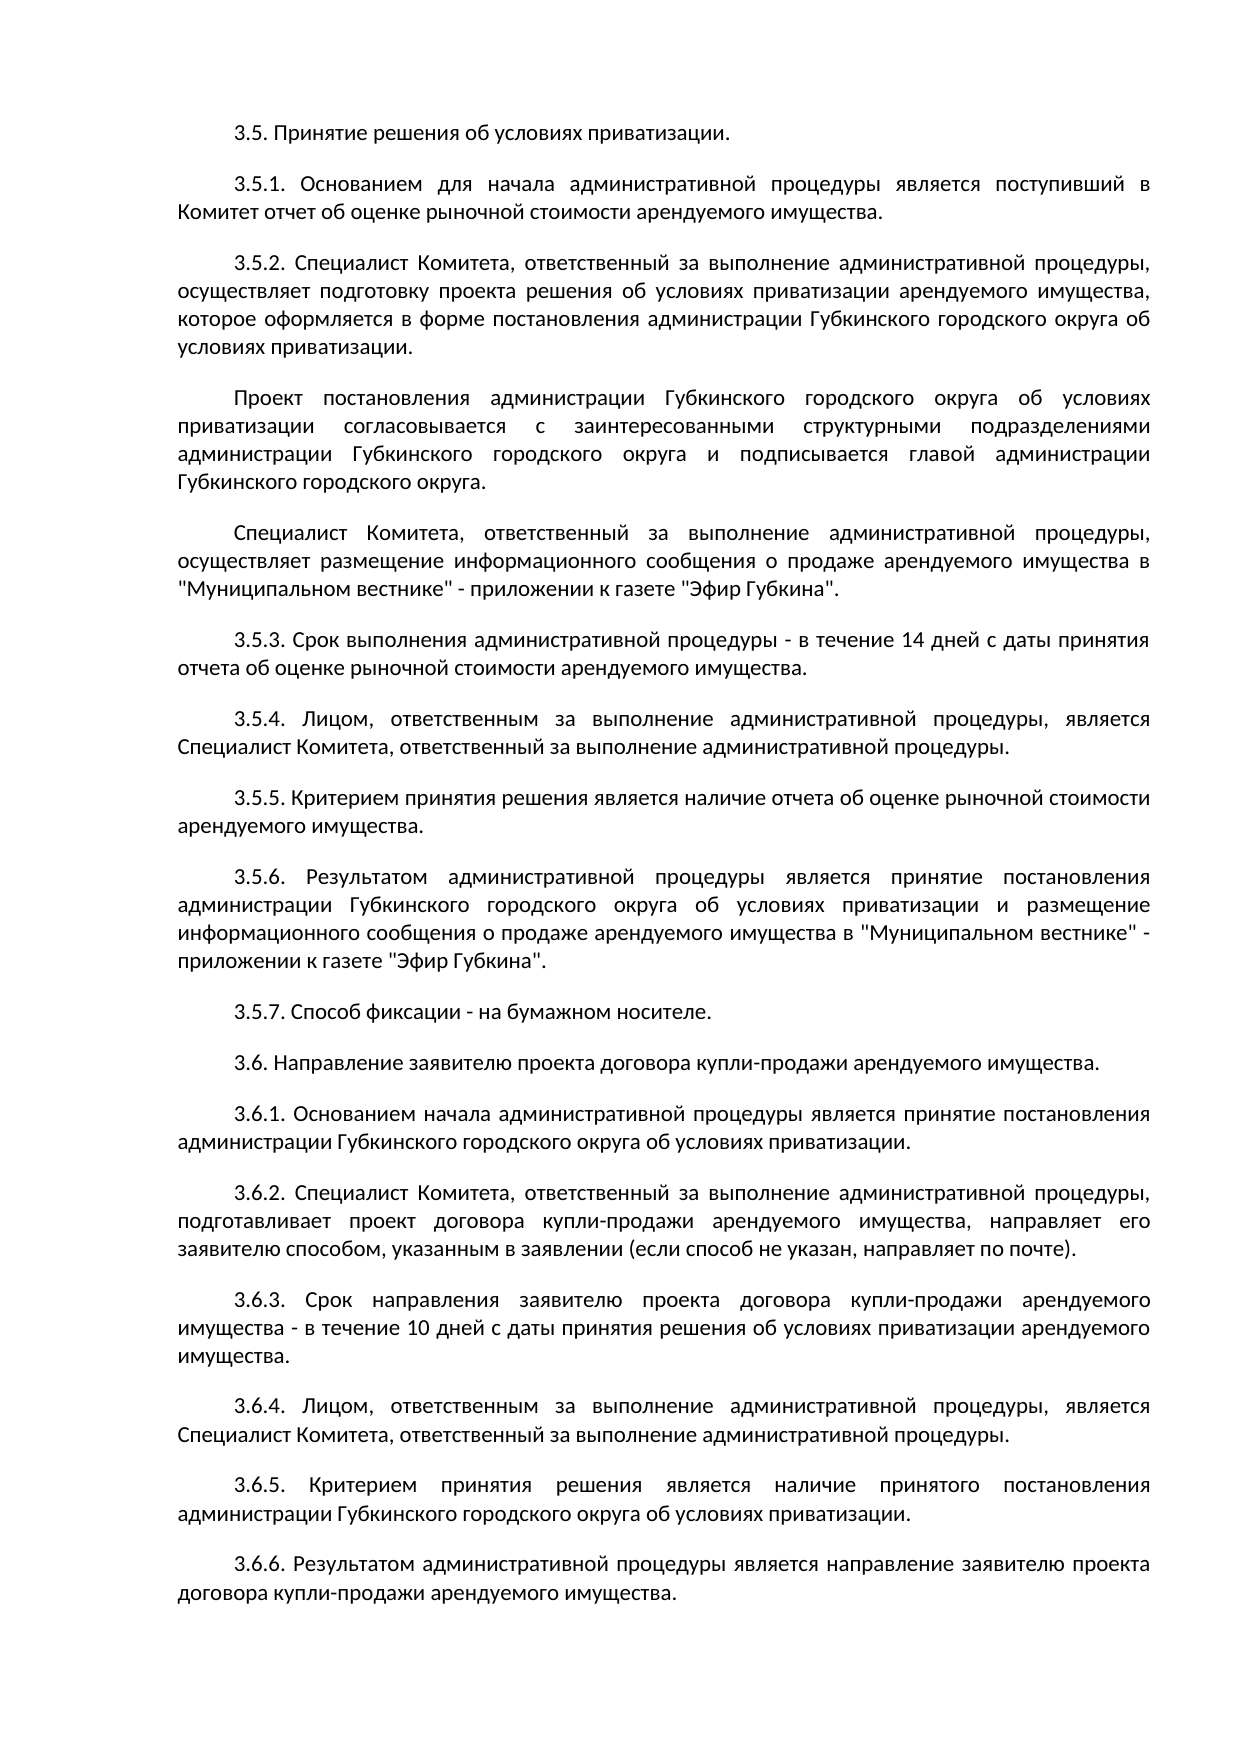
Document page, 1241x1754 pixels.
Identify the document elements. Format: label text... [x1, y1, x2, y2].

text 3.6.1. Основанием начала административной процедуры является принятие постановления администрации Губкинского городского округа об условиях приватизации. [177, 1099, 1152, 1155]
text 3.6.2. Специалист Комитета, ответственный за выполнение административной процедуры, подготавливает проект договора купли-продажи арендуемого имущества, направляет его заявителю способом, указанным в заявлении (если способ не указан, направляет по почте). [177, 1178, 1152, 1262]
text 3.5.6. Результатом административной процедуры является принятие постановления администрации Губкинского городского округа об условиях приватизации и размещение информационного сообщения о продаже арендуемого имущества в "Муниципальном вестнике" - приложении к газете "Эфир Губкина". [177, 862, 1152, 974]
text 3.5.4. Лицом, ответственным за выполнение административной процедуры, является Специалист Комитета, ответственный за выполнение административной процедуры. [177, 704, 1152, 760]
text 3.5.7. Способ фиксации - на бумажном носителе. [177, 997, 1152, 1025]
text 3.6.4. Лицом, ответственным за выполнение административной процедуры, является Специалист Комитета, ответственный за выполнение административной процедуры. [177, 1392, 1152, 1448]
text 3.5.2. Специалист Комитета, ответственный за выполнение административной процедуры, осуществляет подготовку проекта решения об условиях приватизации арендуемого имущества, которое оформляется в форме постановления администрации Губкинского городского округа об условиях приватизации. [177, 248, 1152, 360]
text Специалист Комитета, ответственный за выполнение административной процедуры, осуществляет размещение информационного сообщения о продаже арендуемого имущества в "Муниципальном вестнике" - приложении к газете "Эфир Губкина". [177, 518, 1152, 602]
text 3.6.5. Критерием принятия решения является наличие принятого постановления администрации Губкинского городского округа об условиях приватизации. [177, 1471, 1152, 1527]
text 3.6.3. Срок направления заявителю проекта договора купли-продажи арендуемого имущества - в течение 10 дней с даты принятия решения об условиях приватизации арендуемого имущества. [177, 1285, 1152, 1369]
text 3.6. Направление заявителю проекта договора купли-продажи арендуемого имущества. [177, 1048, 1152, 1076]
text Проект постановления администрации Губкинского городского округа об условиях приватизации согласовывается с заинтересованными структурными подразделениями администрации Губкинского городского округа и подписывается главой администрации Губкинского городского округа. [177, 383, 1152, 495]
text 3.5. Принятие решения об условиях приватизации. [177, 118, 1152, 146]
text 3.5.5. Критерием принятия решения является наличие отчета об оценке рыночной стоимости арендуемого имущества. [177, 783, 1152, 839]
text 3.5.3. Срок выполнения административной процедуры - в течение 14 дней с даты принятия отчета об оценке рыночной стоимости арендуемого имущества. [177, 625, 1152, 681]
text 3.5.1. Основанием для начала административной процедуры является поступивший в Комитет отчет об оценке рыночной стоимости арендуемого имущества. [177, 169, 1152, 225]
text 3.6.6. Результатом административной процедуры является направление заявителю проекта договора купли-продажи арендуемого имущества. [177, 1549, 1152, 1606]
